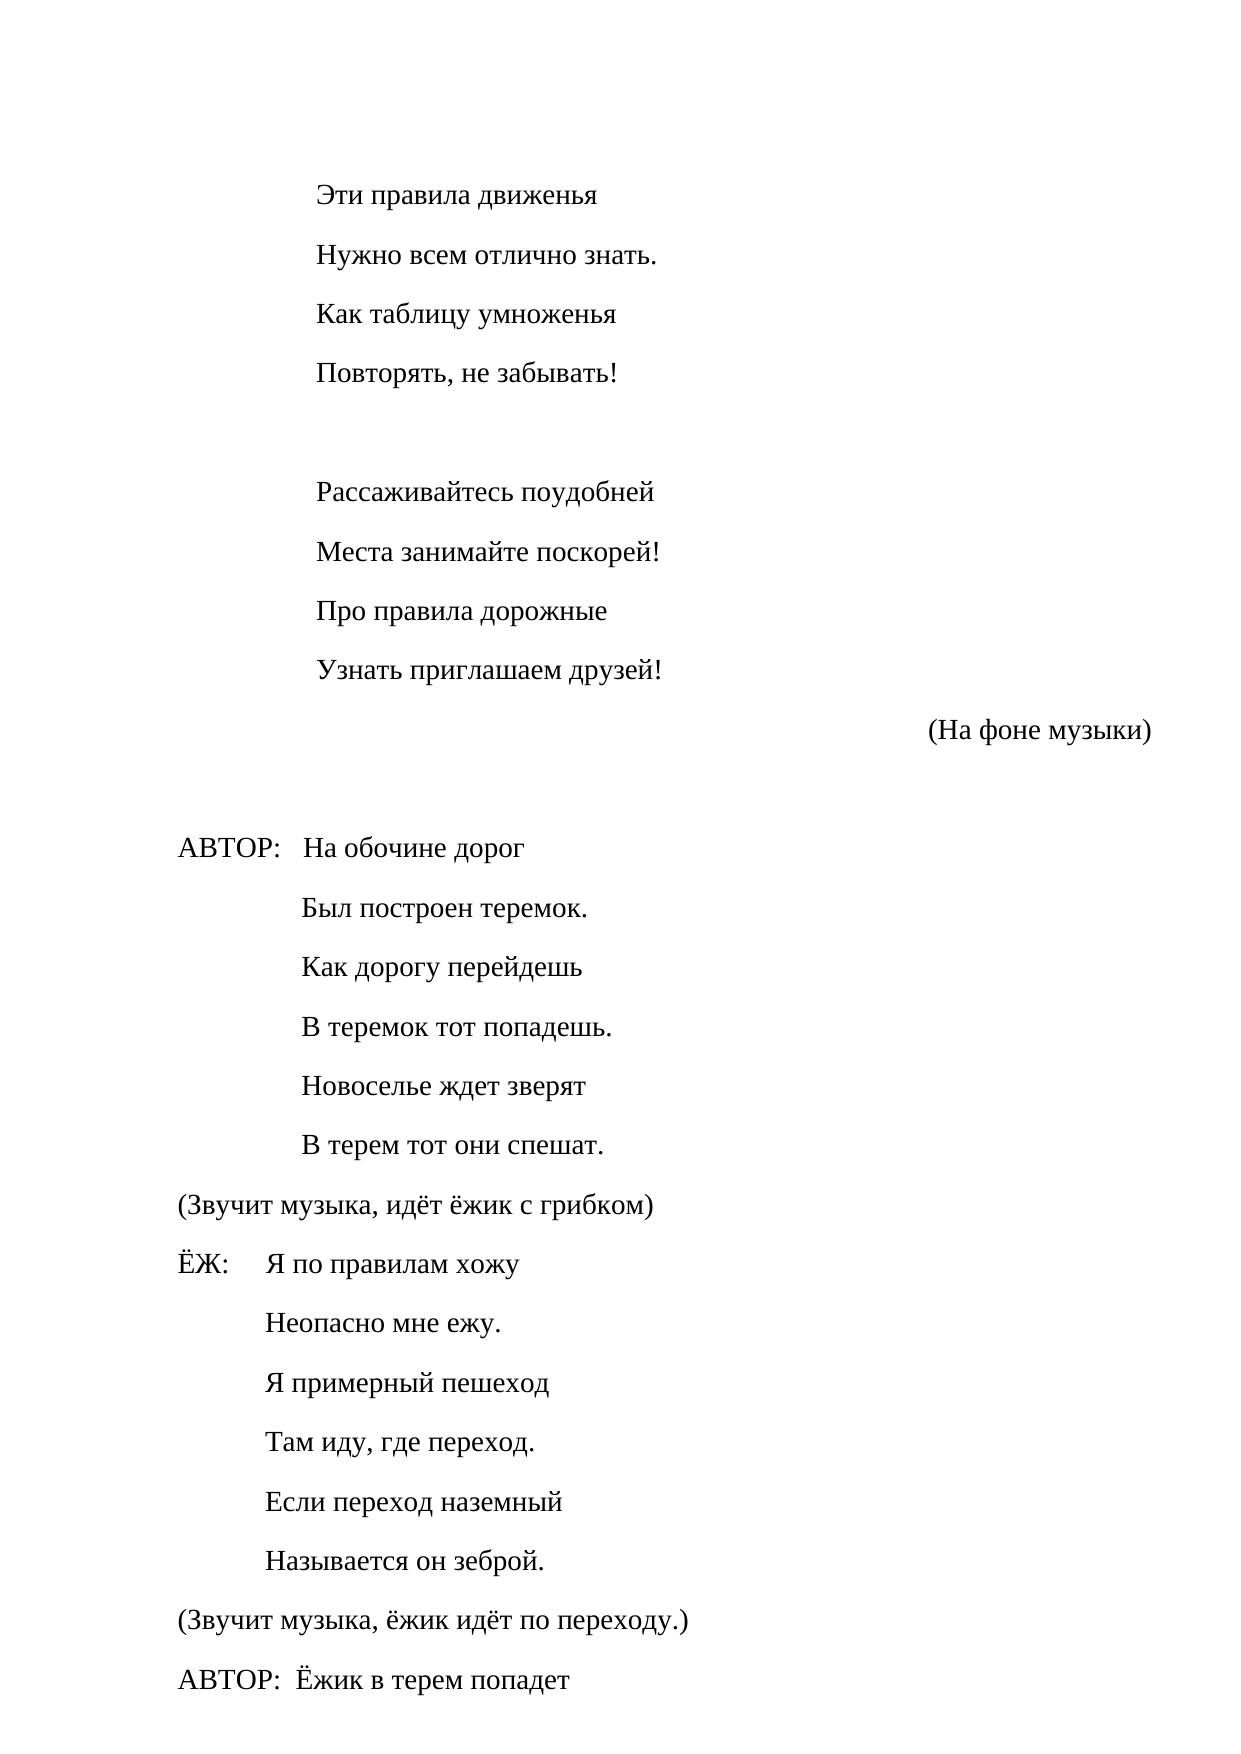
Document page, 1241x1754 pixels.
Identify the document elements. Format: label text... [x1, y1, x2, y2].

text АВТОР: На обочине дорог [177, 831, 1152, 864]
text АВТОР: Ёжик в терем попадет [177, 1662, 1152, 1695]
text (Звучит музыка, ёжик идёт по переходу.) [177, 1602, 1152, 1636]
text В терем тот они спешат. [177, 1127, 1152, 1161]
text Рассаживайтесь поудобней [177, 474, 1152, 508]
text Там иду, где переход. [177, 1424, 1152, 1458]
text (Звучит музыка, идёт ёжик с грибком) [177, 1187, 1152, 1220]
text Эти правила движенья [177, 177, 1152, 211]
text Узнать приглашаем друзей! [177, 652, 1152, 686]
text Называется он зеброй. [177, 1543, 1152, 1577]
text Был построен теремок. [177, 890, 1152, 923]
text Новоселье ждет зверят [177, 1068, 1152, 1102]
text Если переход наземный [177, 1484, 1152, 1517]
text Неопасно мне ежу. [177, 1306, 1152, 1339]
text Как дорогу перейдешь [177, 949, 1152, 983]
text (На фоне музыки) [177, 712, 1152, 745]
text ЁЖ: Я по правилам хожу [177, 1246, 1152, 1280]
text Я примерный пешеход [177, 1365, 1152, 1398]
text Повторять, не забывать! [177, 356, 1152, 389]
text Про правила дорожные [177, 593, 1152, 627]
text В теремок тот попадешь. [177, 1009, 1152, 1042]
text Как таблицу умноженья [177, 296, 1152, 330]
text Нужно всем отлично знать. [177, 237, 1152, 270]
text Места занимайте поскорей! [177, 534, 1152, 567]
